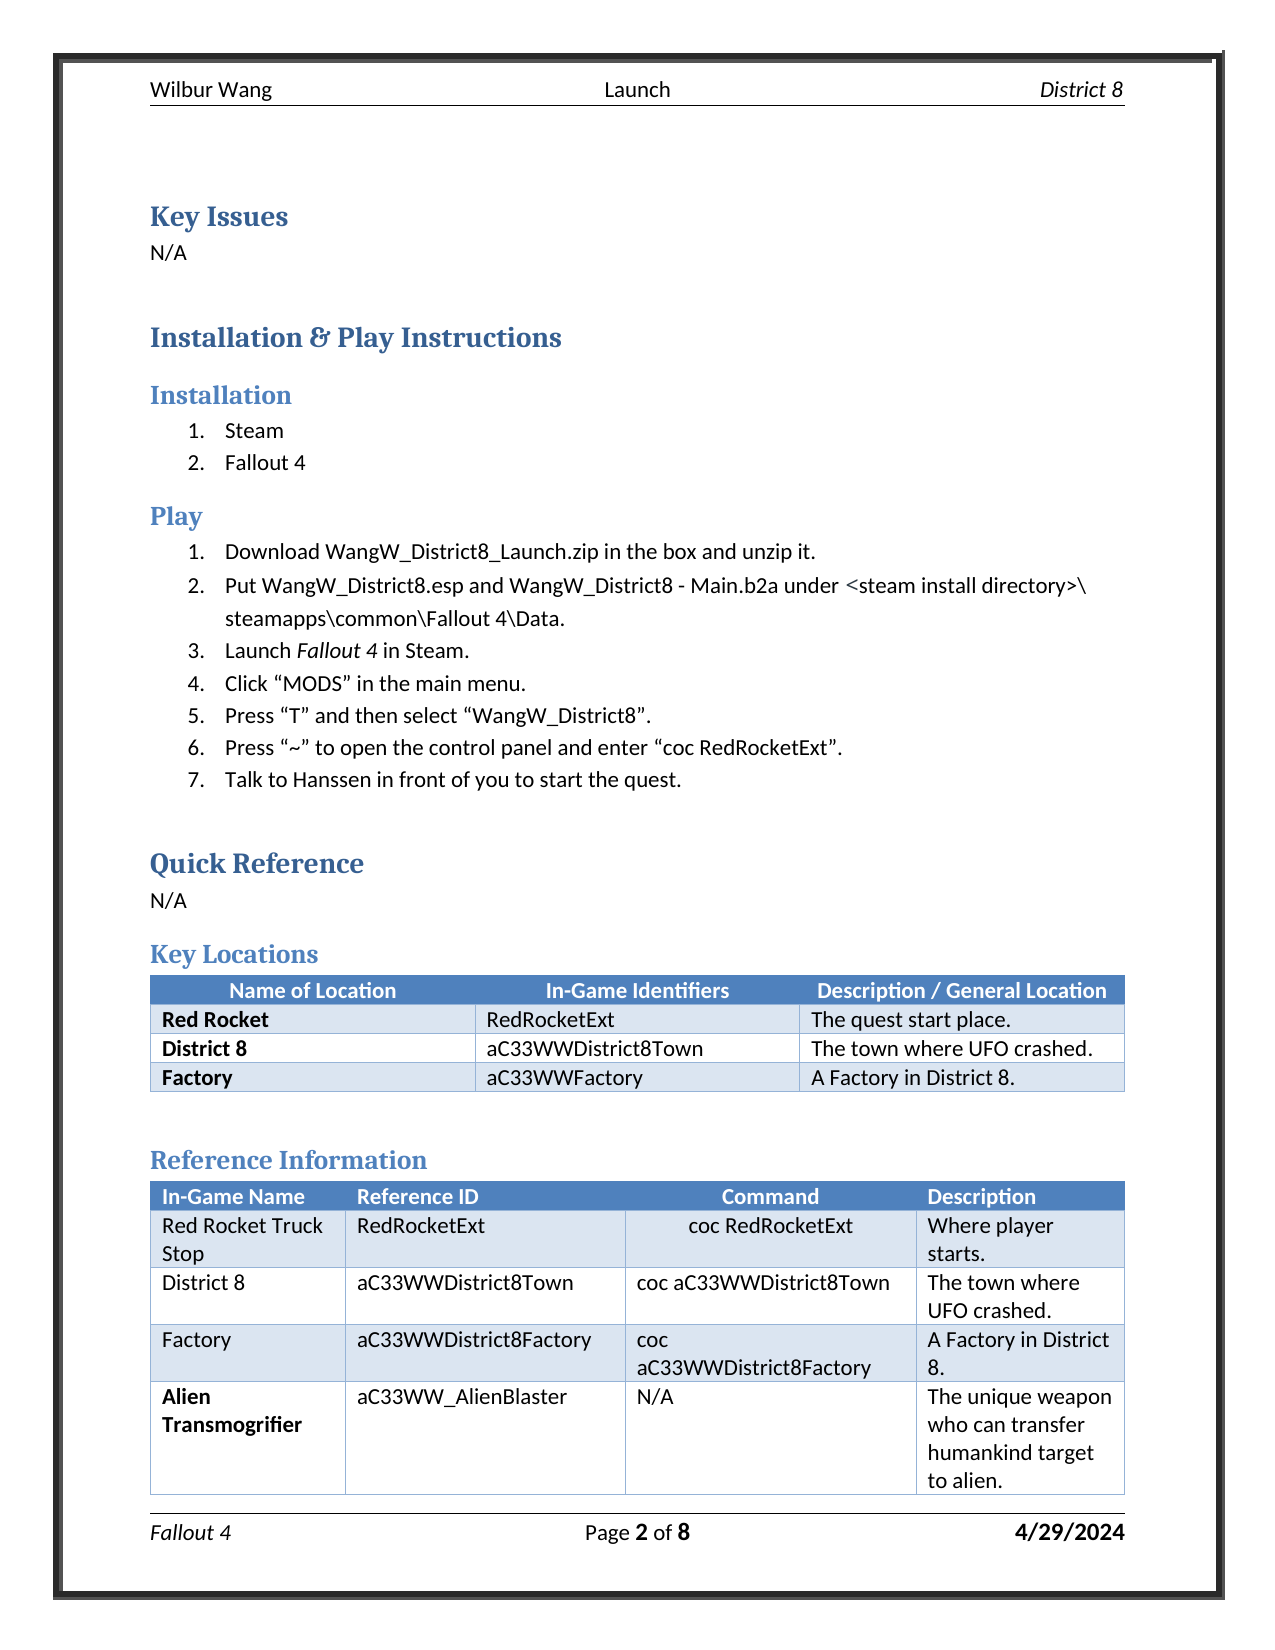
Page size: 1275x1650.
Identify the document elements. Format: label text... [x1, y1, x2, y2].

table_cell aC33WWDistrict8Town [476, 1034, 799, 1062]
table_cell aC33WWFactory [476, 1063, 799, 1091]
table_header Name of Location [151, 976, 475, 1004]
subtitle Play [150, 501, 1125, 532]
table_cell Factory [151, 1325, 345, 1381]
subtitle Installation [150, 380, 1125, 411]
table_cell N/A [626, 1382, 916, 1494]
table_cell aC33WWDistrict8Town [346, 1268, 625, 1324]
table_header Reference ID [346, 1182, 625, 1210]
list Talk to Hanssen in front of you to start the quest. [187, 765, 1125, 793]
table_header Command [626, 1182, 916, 1210]
subtitle Quick Reference [150, 847, 1125, 881]
table_cell aC33WW_AlienBlaster [346, 1382, 625, 1494]
table_cell A Factory in District 8. [800, 1063, 1124, 1091]
table_cell coc RedRocketExt [626, 1211, 916, 1267]
table_cell The unique weapon who can transfer humankind target to alien. [917, 1382, 1124, 1494]
table_cell RedRocketExt [476, 1005, 799, 1033]
list Launch Fallout 4 in Steam. [187, 637, 1125, 664]
list Steam [187, 416, 1125, 444]
subtitle Installation & Play Instructions [150, 321, 1125, 354]
list Click “MODS” in the main menu. [187, 669, 1125, 697]
text N/A [150, 238, 1125, 267]
table_cell Factory [151, 1063, 475, 1091]
list Press “T” and then select “WangW_District8”. [187, 701, 1125, 729]
subtitle Reference Information [150, 1145, 1125, 1176]
table_cell District 8 [151, 1268, 345, 1324]
table_cell coc aC33WWDistrict8Factory [626, 1325, 916, 1381]
table_cell District 8 [151, 1034, 475, 1062]
list Press “~” to open the control panel and enter “coc RedRocketExt”. [187, 733, 1125, 761]
table_header In-Game Name [151, 1182, 345, 1210]
table_cell The town where UFO crashed. [917, 1268, 1124, 1324]
table_header Description [917, 1182, 1124, 1210]
table_cell aC33WWDistrict8Factory [346, 1325, 625, 1381]
table_cell RedRocketExt [346, 1211, 625, 1267]
table_cell The quest start place. [800, 1005, 1124, 1033]
list Download WangW_District8_Launch.zip in the box and unzip it. [187, 537, 1125, 565]
table_header In-Game Identifiers [476, 976, 799, 1004]
subtitle Key Locations [150, 939, 1125, 970]
table_header Description / General Location [800, 976, 1124, 1004]
text N/A [150, 886, 1125, 914]
list Put WangW_District8.esp and WangW_District8 - Main.b2a under <steam install directory>\steamapps\common\Fallout 4\Data. [187, 569, 1125, 632]
table_cell A Factory in District 8. [917, 1325, 1124, 1381]
table_cell coc aC33WWDistrict8Town [626, 1268, 916, 1324]
table_cell Where player starts. [917, 1211, 1124, 1267]
table_cell Alien Transmogrifier [151, 1382, 345, 1494]
table_cell The town where UFO crashed. [800, 1034, 1124, 1062]
subtitle Key Issues [150, 200, 1125, 233]
table_cell Red Rocket [151, 1005, 475, 1033]
list Fallout 4 [187, 448, 1125, 476]
table_cell Red Rocket Truck Stop [151, 1211, 345, 1267]
